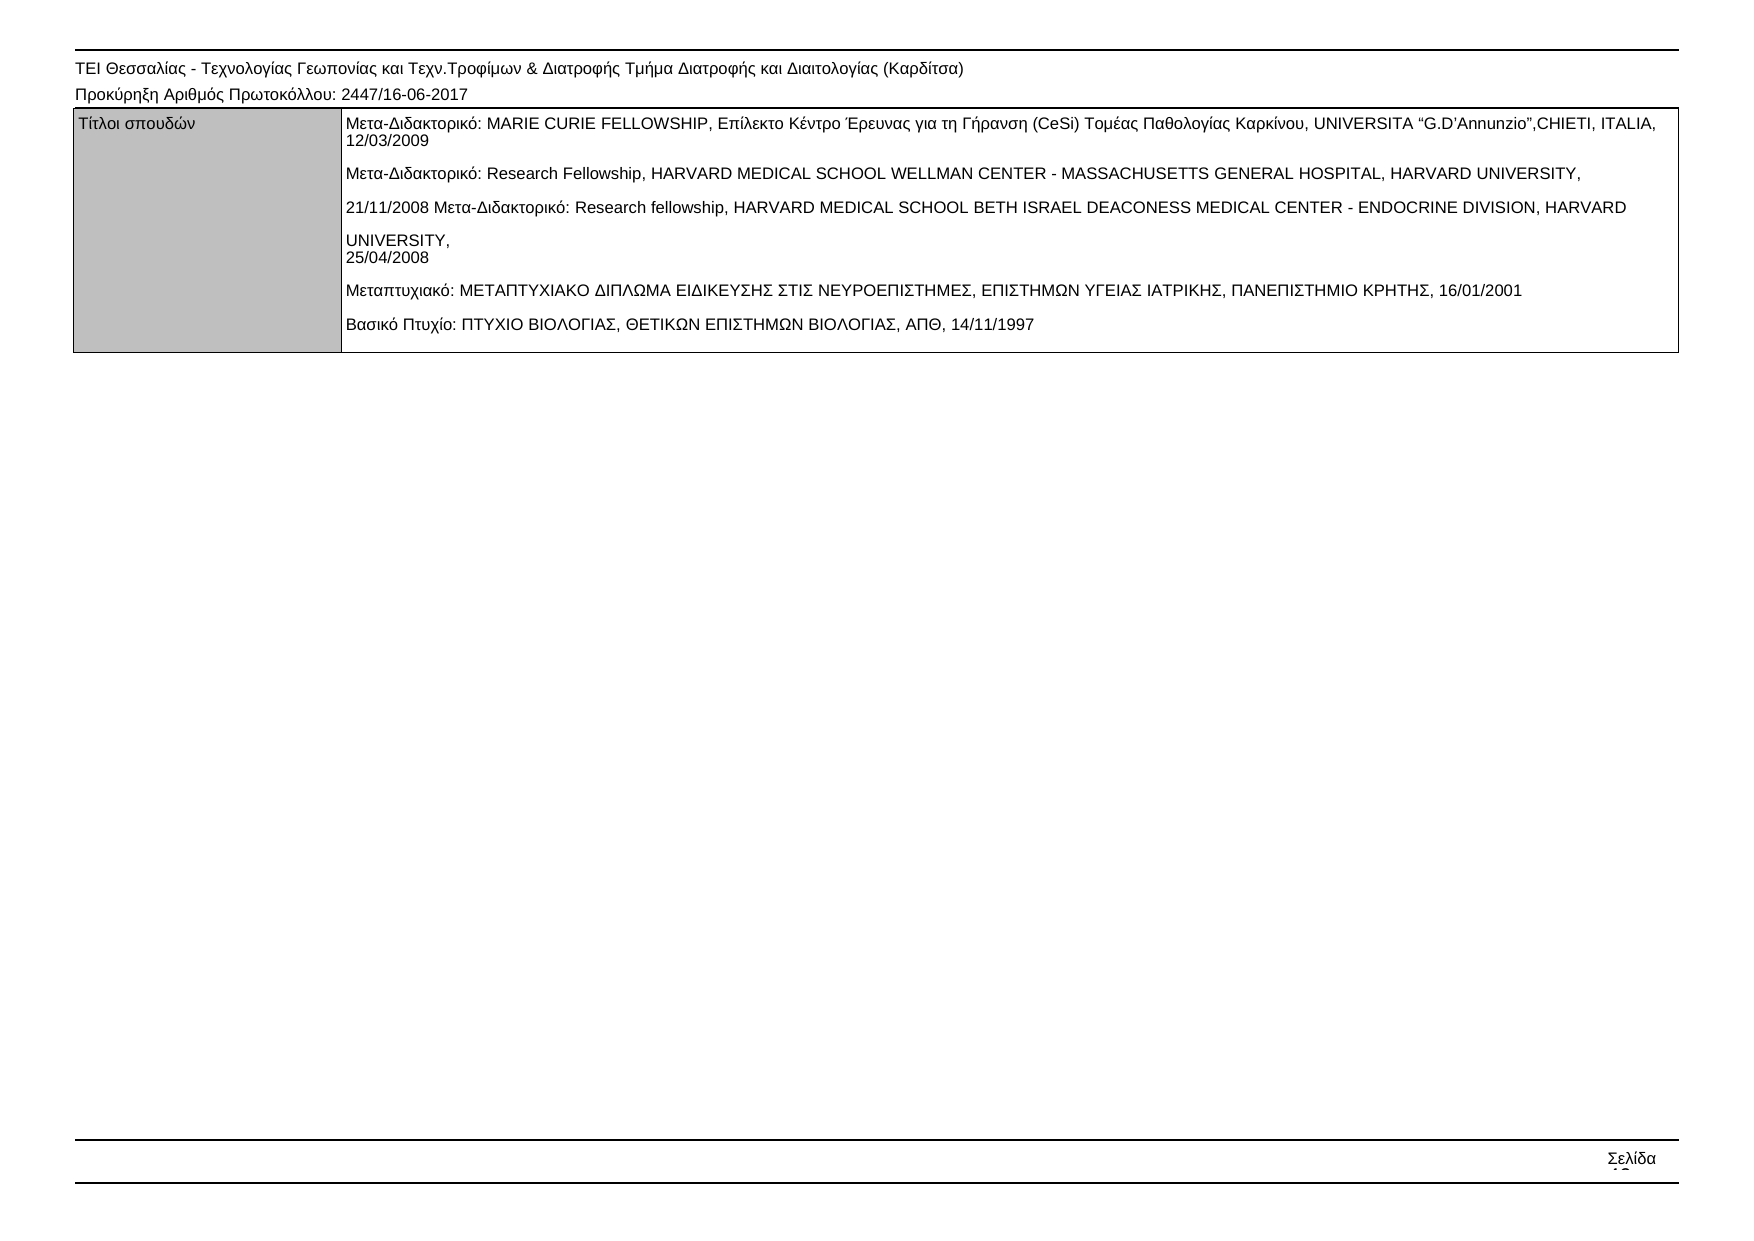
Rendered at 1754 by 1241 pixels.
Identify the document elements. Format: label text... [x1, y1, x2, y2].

table_cell Τίτλοι σπουδών [74, 109, 341, 352]
table_cell Μετα-Διδακτορικό: MARIE CURIE FELLOWSHIP, Επίλεκτο Κέντρο Έρευνας για τη Γήρανση (CeSi) Τομέας Παθολογίας Καρκίνου, UNIVERSITA “G.D’Annunzio”,CHIETI, ITALIA, 12/03/2009 Μετα-Διδακτορικό: Research Fellowship, HARVARD MEDICAL SCHOOL WELLMAN CENTER - MASSACHUSETTS GENERAL HOSPITAL, HARVARD UNIVERSITY, 21/11/2008 Μετα-Διδακτορικό: Research fellowship, HARVARD MEDICAL SCHOOL BETH ISRAEL DEACONESS MEDICAL CENTER - ENDOCRINE DIVISION, HARVARD UNIVERSITY, 25/04/2008 Μεταπτυχιακό: ΜΕΤΑΠΤΥΧΙΑΚΟ ΔΙΠΛΩΜΑ ΕΙΔΙΚΕΥΣΗΣ ΣΤΙΣ ΝΕΥΡΟΕΠΙΣΤΗΜΕΣ, ΕΠΙΣΤΗΜΩΝ ΥΓΕΙΑΣ ΙΑΤΡΙΚΗΣ, ΠΑΝΕΠΙΣΤΗΜΙΟ ΚΡΗΤΗΣ, 16/01/2001 Βασικό Πτυχίο: ΠΤΥΧΙΟ ΒΙΟΛΟΓΙΑΣ, ΘΕΤΙΚΩΝ ΕΠΙΣΤΗΜΩΝ ΒΙΟΛΟΓΙΑΣ, ΑΠΘ, 14/11/1997 [342, 109, 1678, 352]
